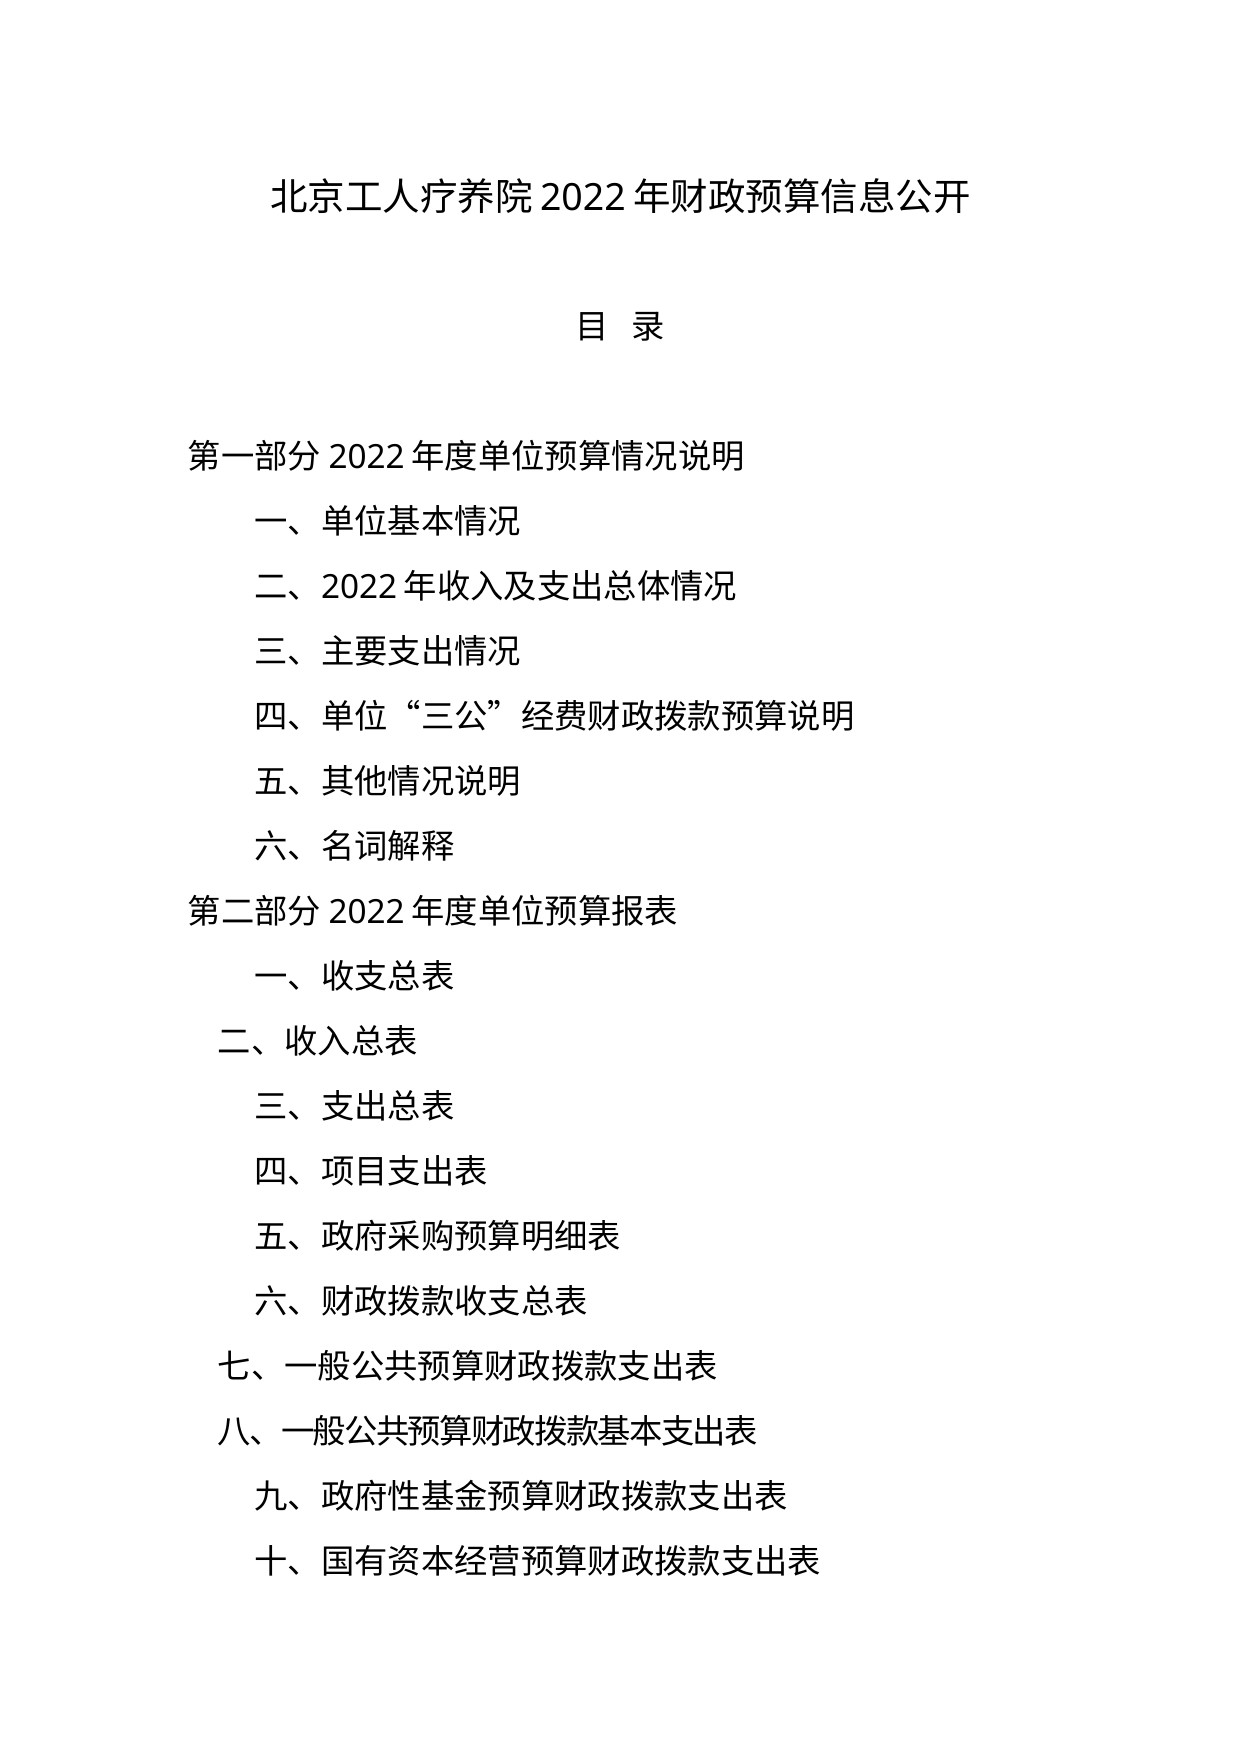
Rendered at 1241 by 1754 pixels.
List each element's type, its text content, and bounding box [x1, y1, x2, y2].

text 十、国有资本经营预算财政拨款支出表 [187, 1527, 1053, 1592]
text 目 录 [187, 292, 1053, 357]
text 四、单位“三公”经费财政拨款预算说明 [187, 682, 1053, 747]
text 一、单位基本情况 [187, 487, 1053, 552]
text 五、政府采购预算明细表 [187, 1202, 1053, 1267]
text 第二部分 2022年度单位预算报表 [187, 877, 1053, 942]
text 六、财政拨款收支总表 [187, 1267, 1053, 1332]
text 七、一般公共预算财政拨款支出表 [187, 1332, 1053, 1397]
text 三、支出总表 [187, 1072, 1053, 1137]
text 四、项目支出表 [187, 1137, 1053, 1202]
text 二、2022年收入及支出总体情况 [187, 552, 1053, 617]
text 二、收入总表 [187, 1007, 1053, 1072]
text 八、一般公共预算财政拨款基本支出表 [187, 1397, 1053, 1462]
text 五、其他情况说明 [187, 747, 1053, 812]
text 北京工人疗养院2022年财政预算信息公开 [187, 162, 1053, 227]
text 第一部分 2022年度单位预算情况说明 [187, 422, 1053, 487]
text 六、名词解释 [187, 812, 1053, 877]
text 三、主要支出情况 [187, 617, 1053, 682]
text 九、政府性基金预算财政拨款支出表 [187, 1462, 1053, 1527]
text 一、收支总表 [187, 942, 1053, 1007]
